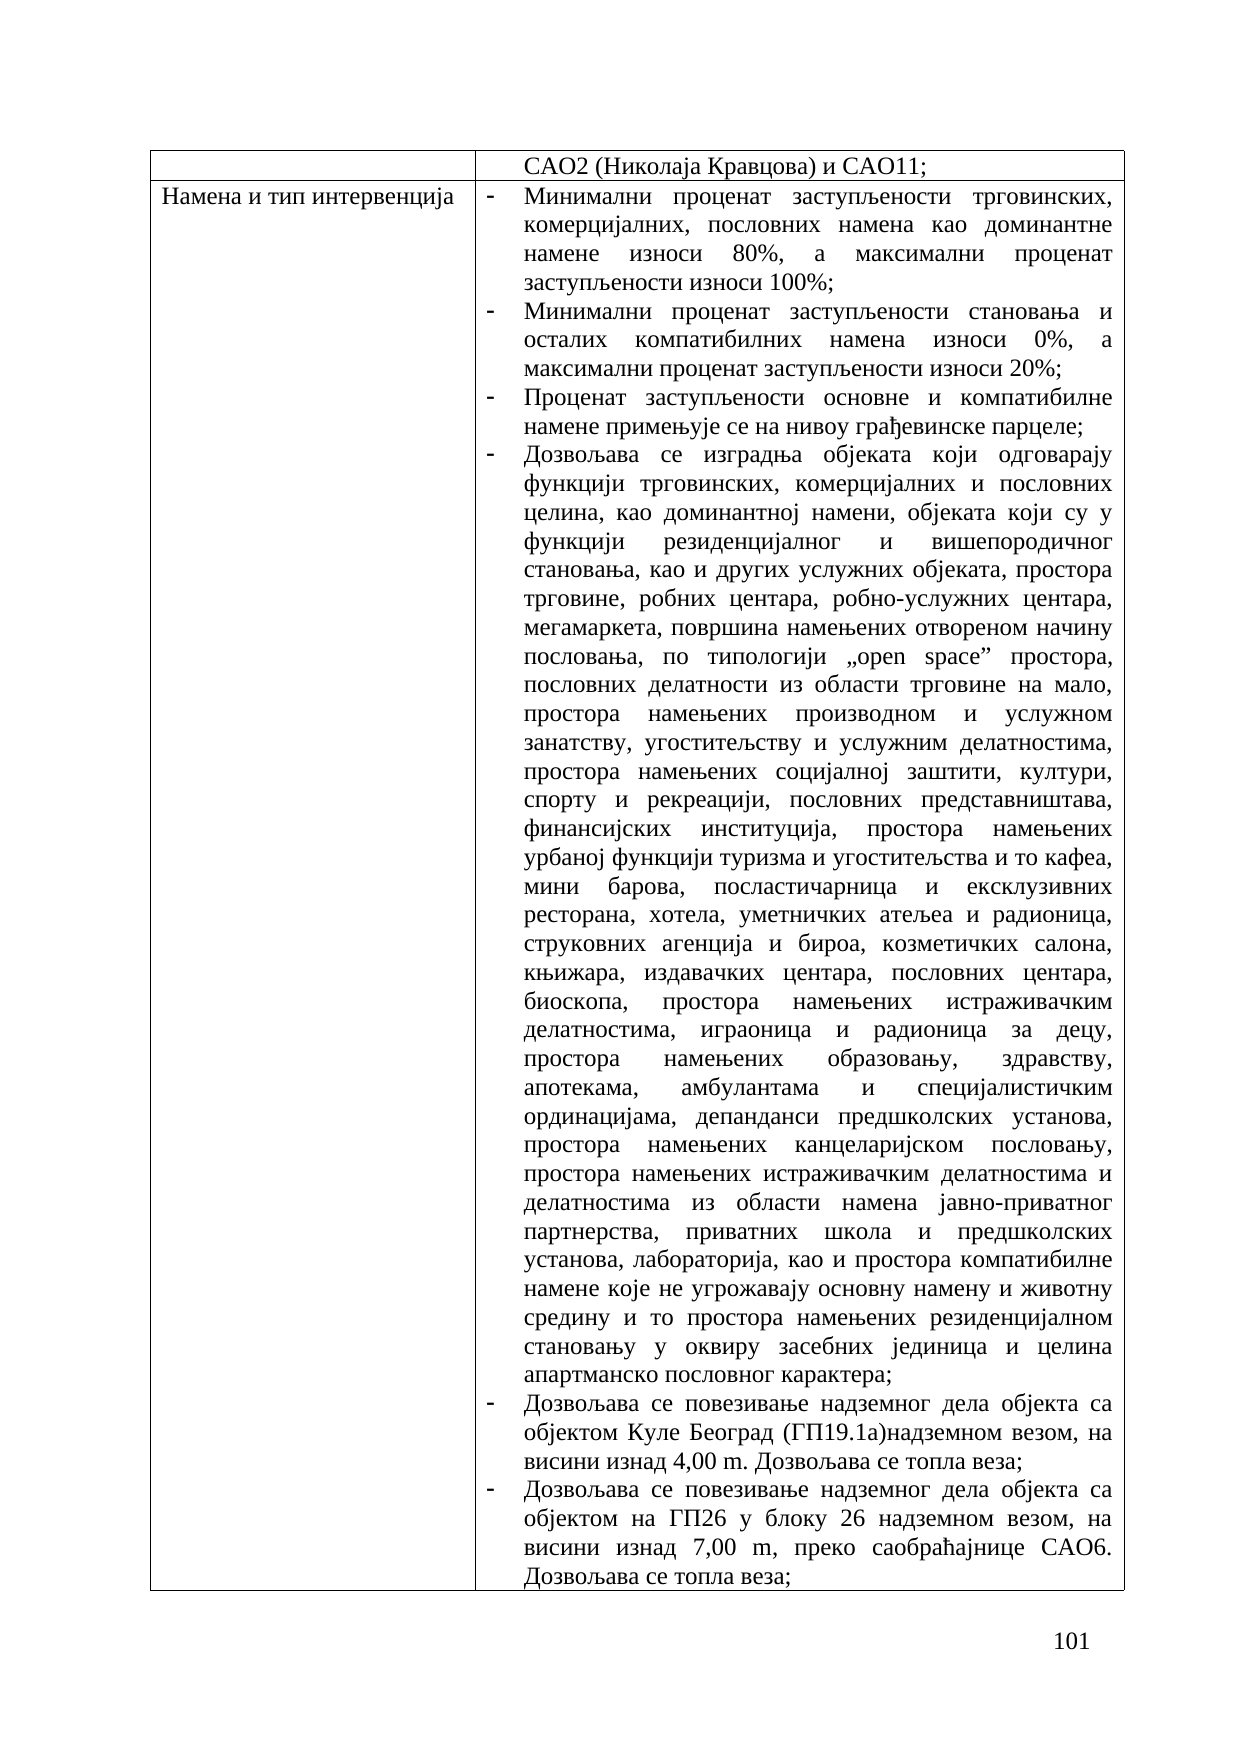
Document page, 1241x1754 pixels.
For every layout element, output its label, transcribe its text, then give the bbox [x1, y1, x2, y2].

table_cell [476, 151, 1124, 180]
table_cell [151, 151, 475, 180]
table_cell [151, 181, 475, 1589]
